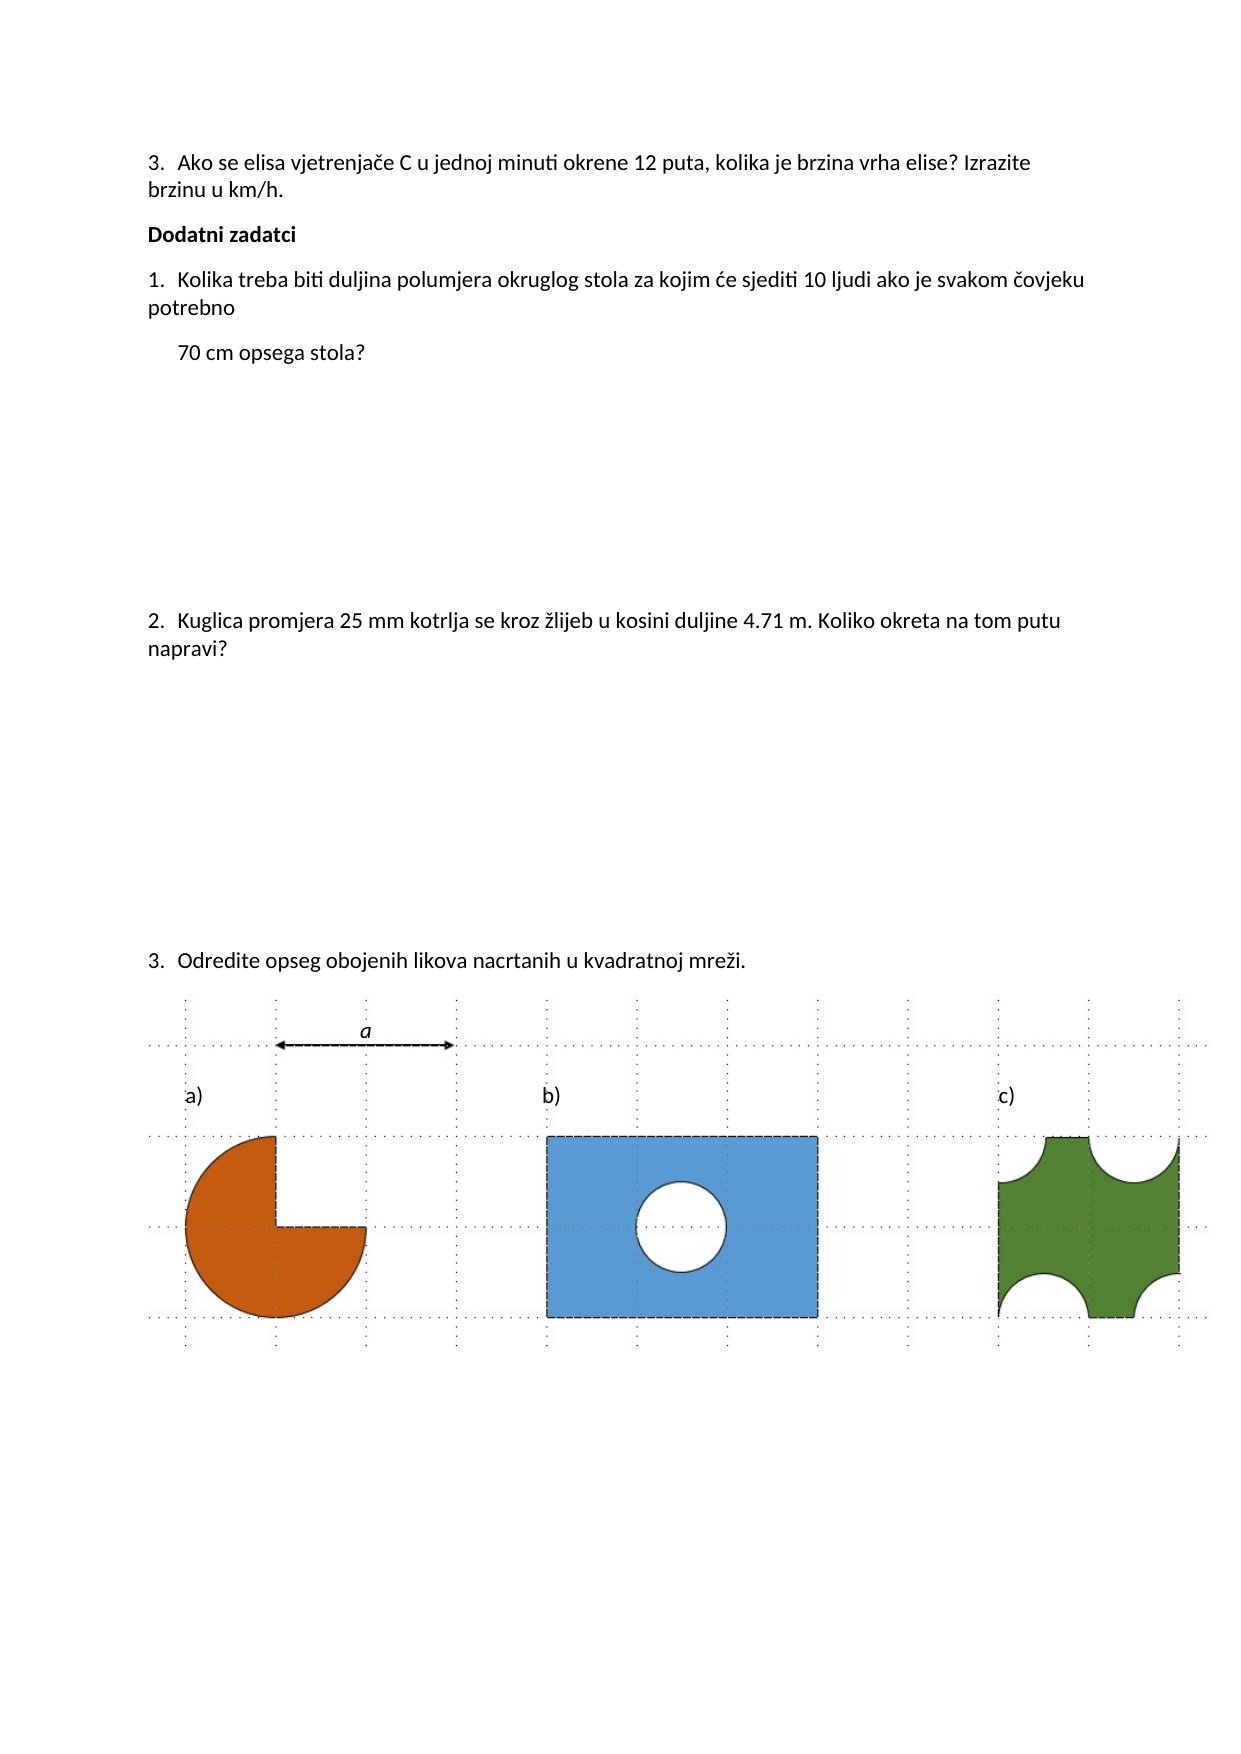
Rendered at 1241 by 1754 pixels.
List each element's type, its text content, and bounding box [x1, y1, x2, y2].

text Dodatni zadatci [148, 220, 1093, 248]
text 3. Ako se elisa vjetrenjače C u jednoj minuti okrene 12 puta, kolika je brzina vrha elise? Izrazite brzinu u km/h. [148, 148, 1093, 204]
text 1. Kolika treba biti duljina polumjera okruglog stola za kojim će sjediti 10 ljudi ako je svakom čovjeku potrebno [148, 265, 1093, 321]
text 3. Odredite opseg obojenih likova nacrtanih u kvadratnoj mreži. [148, 947, 1093, 975]
text 70 cm opsega stola? [148, 338, 1093, 366]
list b) c) [185, 1081, 1093, 1109]
picture [148, 994, 1211, 1352]
text 2. Kuglica promjera 25 mm kotrlja se kroz žlijeb u kosini duljine 4.71 m. Koliko okreta na tom putu napravi? [148, 606, 1093, 662]
